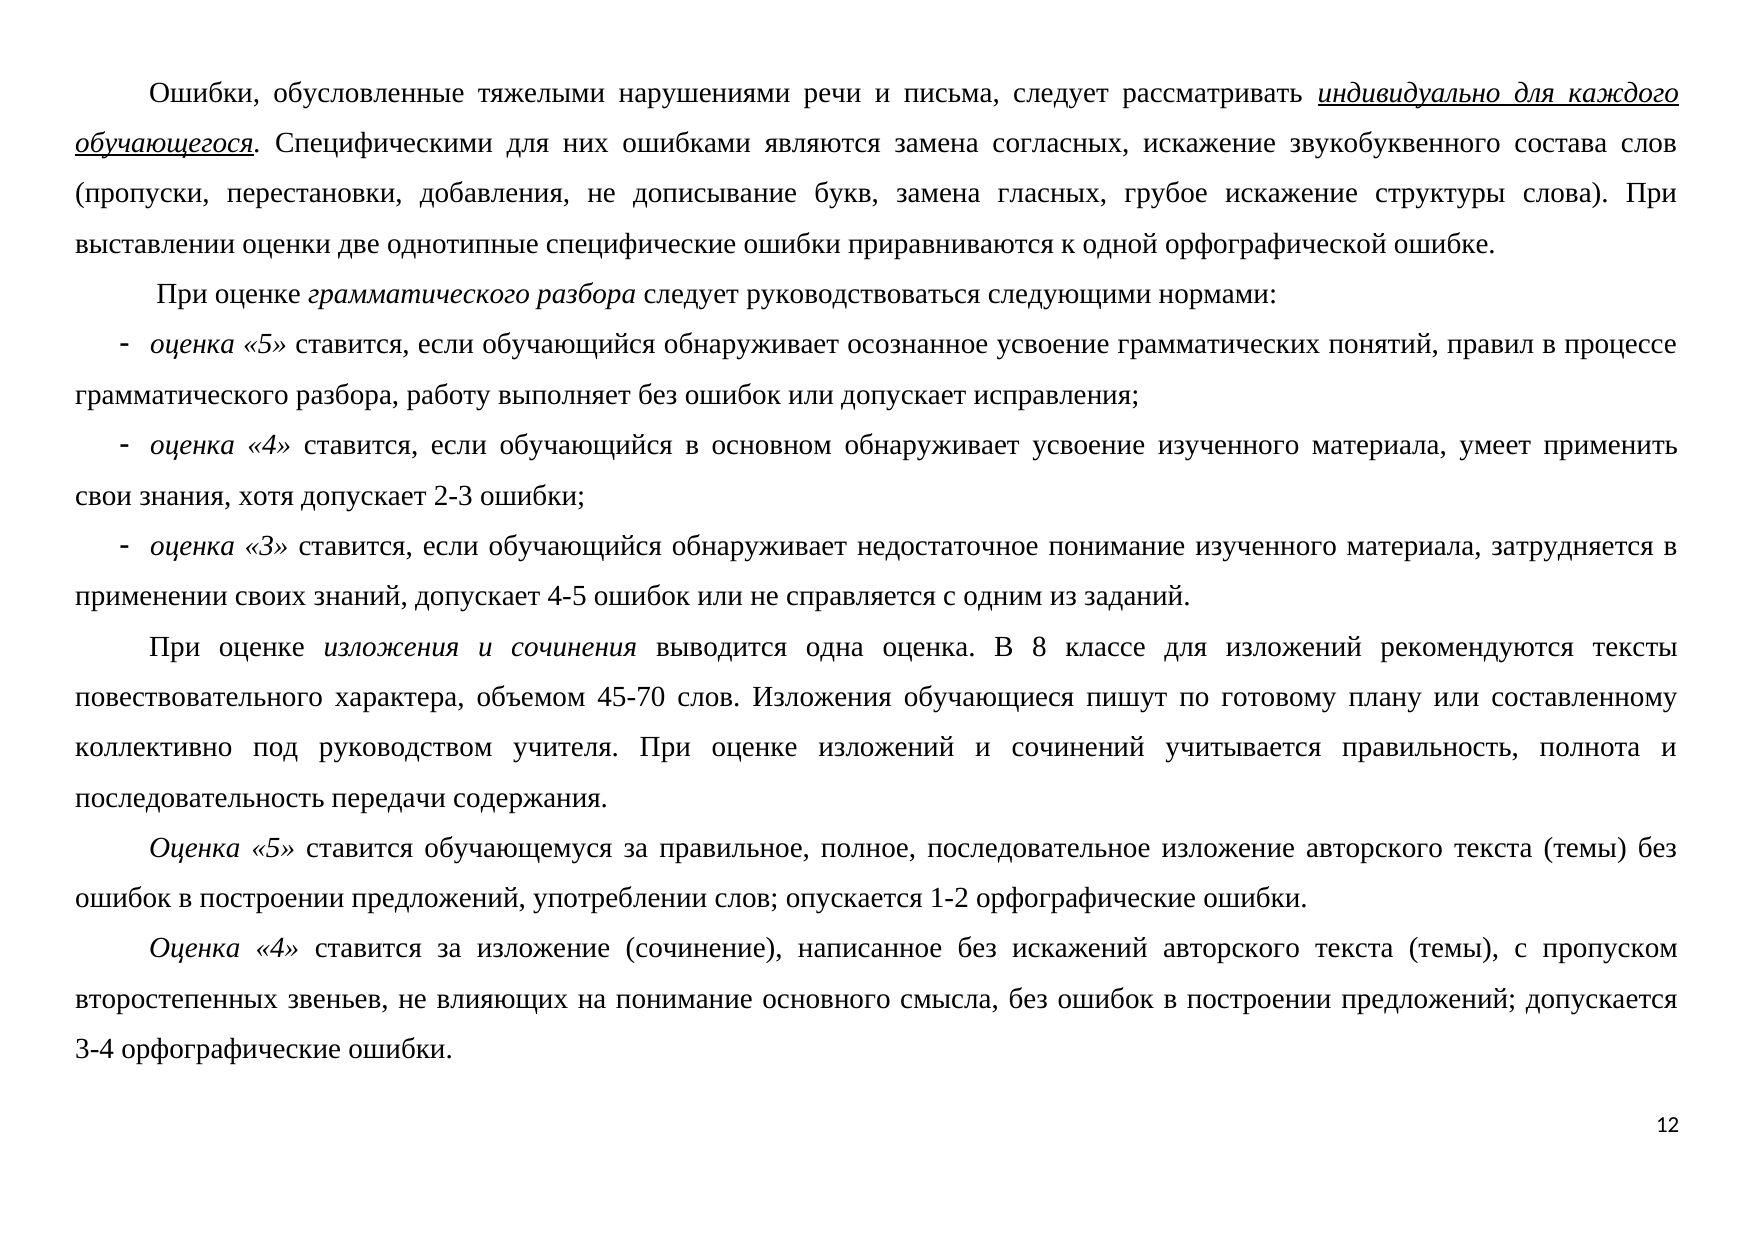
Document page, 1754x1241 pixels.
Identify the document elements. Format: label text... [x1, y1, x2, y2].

list оценка «3» ставится, если обучающийся обнаруживает недостаточное понимание изученного материала, затрудняется в применении своих знаний, допускает 4-5 ошибок или не справляется с одним из заданий. [75, 528, 1679, 612]
list оценка «4» ставится, если обучающийся в основном обнаруживает усвоение изученного материала, умеет применить свои знания, хотя допускает 2-3 ошибки; [75, 427, 1679, 511]
text Оценка «5» ставится обучающемуся за правильное, полное, последовательное изложение авторского текста (темы) без ошибок в построении предложений, употреблении слов; опускается 1-2 орфографические ошибки. [75, 830, 1679, 914]
text Ошибки, обусловленные тяжелыми нарушениями речи и письма, следует рассматривать индивидуально для каждого обучающегося. Специфическими для них ошибками являются замена согласных, искажение звукобуквенного состава слов (пропуски, перестановки, добавления, не дописывание букв, замена гласных, грубое искажение структуры слова). При выставлении оценки две однотипные специфические ошибки приравниваются к одной орфографической ошибке. [75, 75, 1679, 259]
text При оценке изложения и сочинения выводится одна оценка. В 8 классе для изложений рекомендуются тексты повествовательного характера, объемом 45-70 слов. Изложения обучающиеся пишут по готовому плану или составленному коллективно под руководством учителя. При оценке изложений и сочинений учитывается правильность, полнота и последовательность передачи содержания. [75, 629, 1679, 813]
text Оценка «4» ставится за изложение (сочинение), написанное без искажений авторского текста (темы), с пропуском второстепенных звеньев, не влияющих на понимание основного смысла, без ошибок в построении предложений; допускается 3-4 орфографические ошибки. [75, 931, 1679, 1065]
list оценка «5» ставится, если обучающийся обнаруживает осознанное усвоение грамматических понятий, правил в процессе грамматического разбора, работу выполняет без ошибок или допускает исправления; [75, 327, 1679, 411]
text При оценке грамматического разбора следует руководствоваться следующими нормами: [75, 276, 1679, 310]
